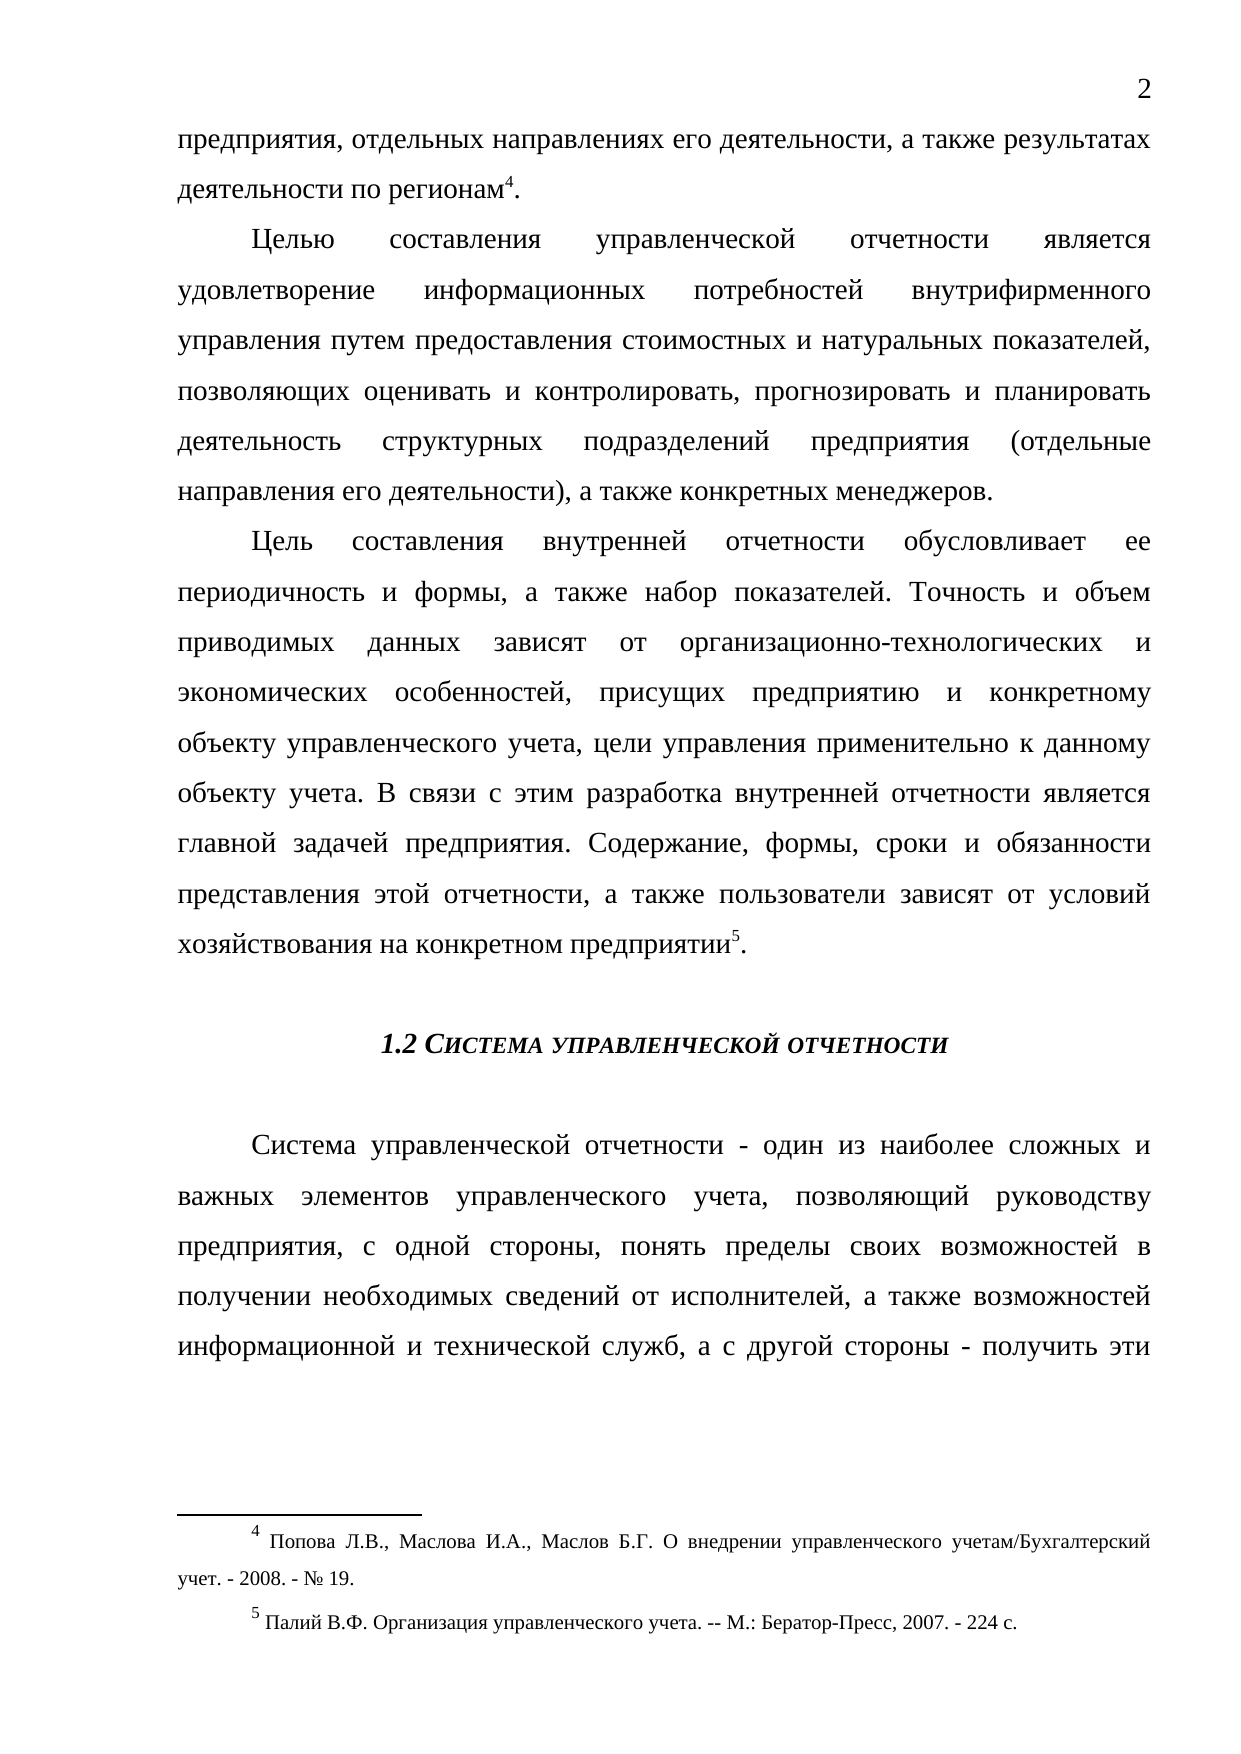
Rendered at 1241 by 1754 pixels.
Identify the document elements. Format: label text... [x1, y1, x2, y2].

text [177, 121, 1152, 205]
text Цель составления внутренней отчетности обусловливает ее периодичность и формы, а также набор показателей. Точность и объем приводимых данных зависят от организационно-технологических и экономических особенностей, присущих предприятию и конкретному объекту управленческого учета, цели управления применительно к данному объекту учета. В связи с этим разработка внутренней отчетности является главной задачей предприятия. Содержание, формы, сроки и обязанности представления этой отчетности, а также пользователи зависят от условий хозяйствования на конкретном предприятии. [177, 523, 1152, 959]
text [177, 1127, 1152, 1362]
text Целью составления управленческой отчетности является удовлетворение информационных потребностей внутрифирменного управления путем предоставления стоимостных и натуральных показателей, позволяющих оценивать и контролировать, прогнозировать и планировать деятельность структурных подразделений предприятия (отдельные направления его деятельности), а также конкретных менеджеров. [177, 222, 1152, 507]
subtitle 1.2 Система управленческой отчетности [177, 1027, 1152, 1060]
